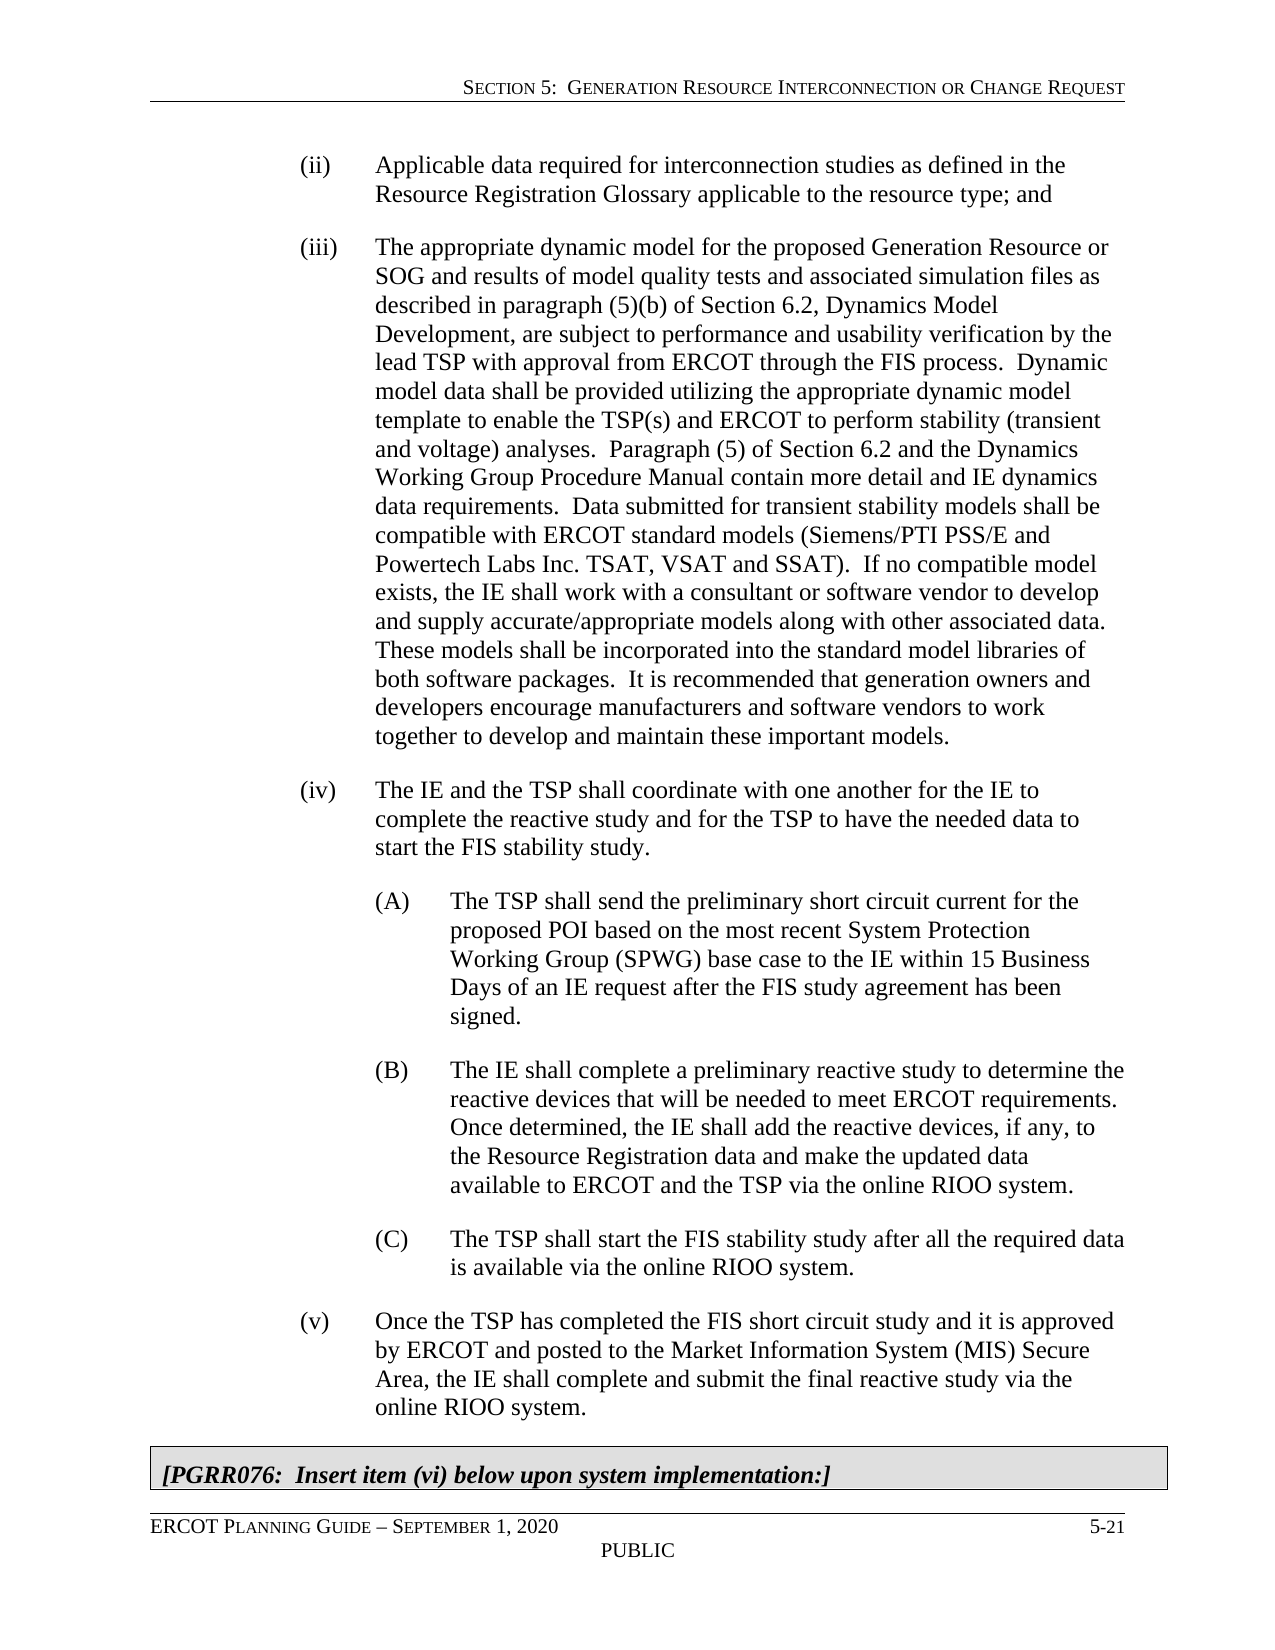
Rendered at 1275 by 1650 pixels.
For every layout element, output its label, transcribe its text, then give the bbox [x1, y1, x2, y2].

list (v) Once the TSP has completed the FIS short circuit study and it is approved by ERCOT and posted to the Market Information System (MIS) Secure Area, the IE shall complete and submit the final reactive study via the online RIOO system. [300, 1306, 1125, 1421]
list (C) The TSP shall start the FIS stability study after all the required data is available via the online RIOO system. [375, 1224, 1125, 1281]
list (A) The TSP shall send the preliminary short circuit current for the proposed POI based on the most recent System Protection Working Group (SPWG) base case to the IE within 15 Business Days of an IE request after the FIS study agreement has been signed. [375, 886, 1125, 1030]
list (B) The IE shall complete a preliminary reactive study to determine the reactive devices that will be needed to meet ERCOT requirements. Once determined, the IE shall add the reactive devices, if any, to the Resource Registration data and make the updated data available to ERCOT and the TSP via the online RIOO system. [375, 1055, 1125, 1199]
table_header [151, 1447, 1167, 1488]
list (iii) The appropriate dynamic model for the proposed Generation Resource or SOG and results of model quality tests and associated simulation files as described in paragraph (5)(b) of Section 6.2, Dynamics Model Development, are subject to performance and usability verification by the lead TSP with approval from ERCOT through the FIS process. Dynamic model data shall be provided utilizing the appropriate dynamic model template to enable the TSP(s) and ERCOT to perform stability (transient and voltage) analyses. Paragraph (5) of Section 6.2 and the Dynamics Working Group Procedure Manual contain more detail and IE dynamics data requirements. Data submitted for transient stability models shall be compatible with ERCOT standard models (Siemens/PTI PSS/E and Powertech Labs Inc. TSAT, VSAT and SSAT). If no compatible model exists, the IE shall work with a consultant or software vendor to develop and supply accurate/appropriate models along with other associated data. These models shall be incorporated into the standard model libraries of both software packages. It is recommended that generation owners and developers encourage manufacturers and software vendors to work together to develop and maintain these important models. [300, 232, 1125, 750]
list (iv) The IE and the TSP shall coordinate with one another for the IE to complete the reactive study and for the TSP to have the needed data to start the FIS stability study. [300, 775, 1125, 861]
list (ii) Applicable data required for interconnection studies as defined in the Resource Registration Glossary applicable to the resource type; and [300, 150, 1125, 207]
